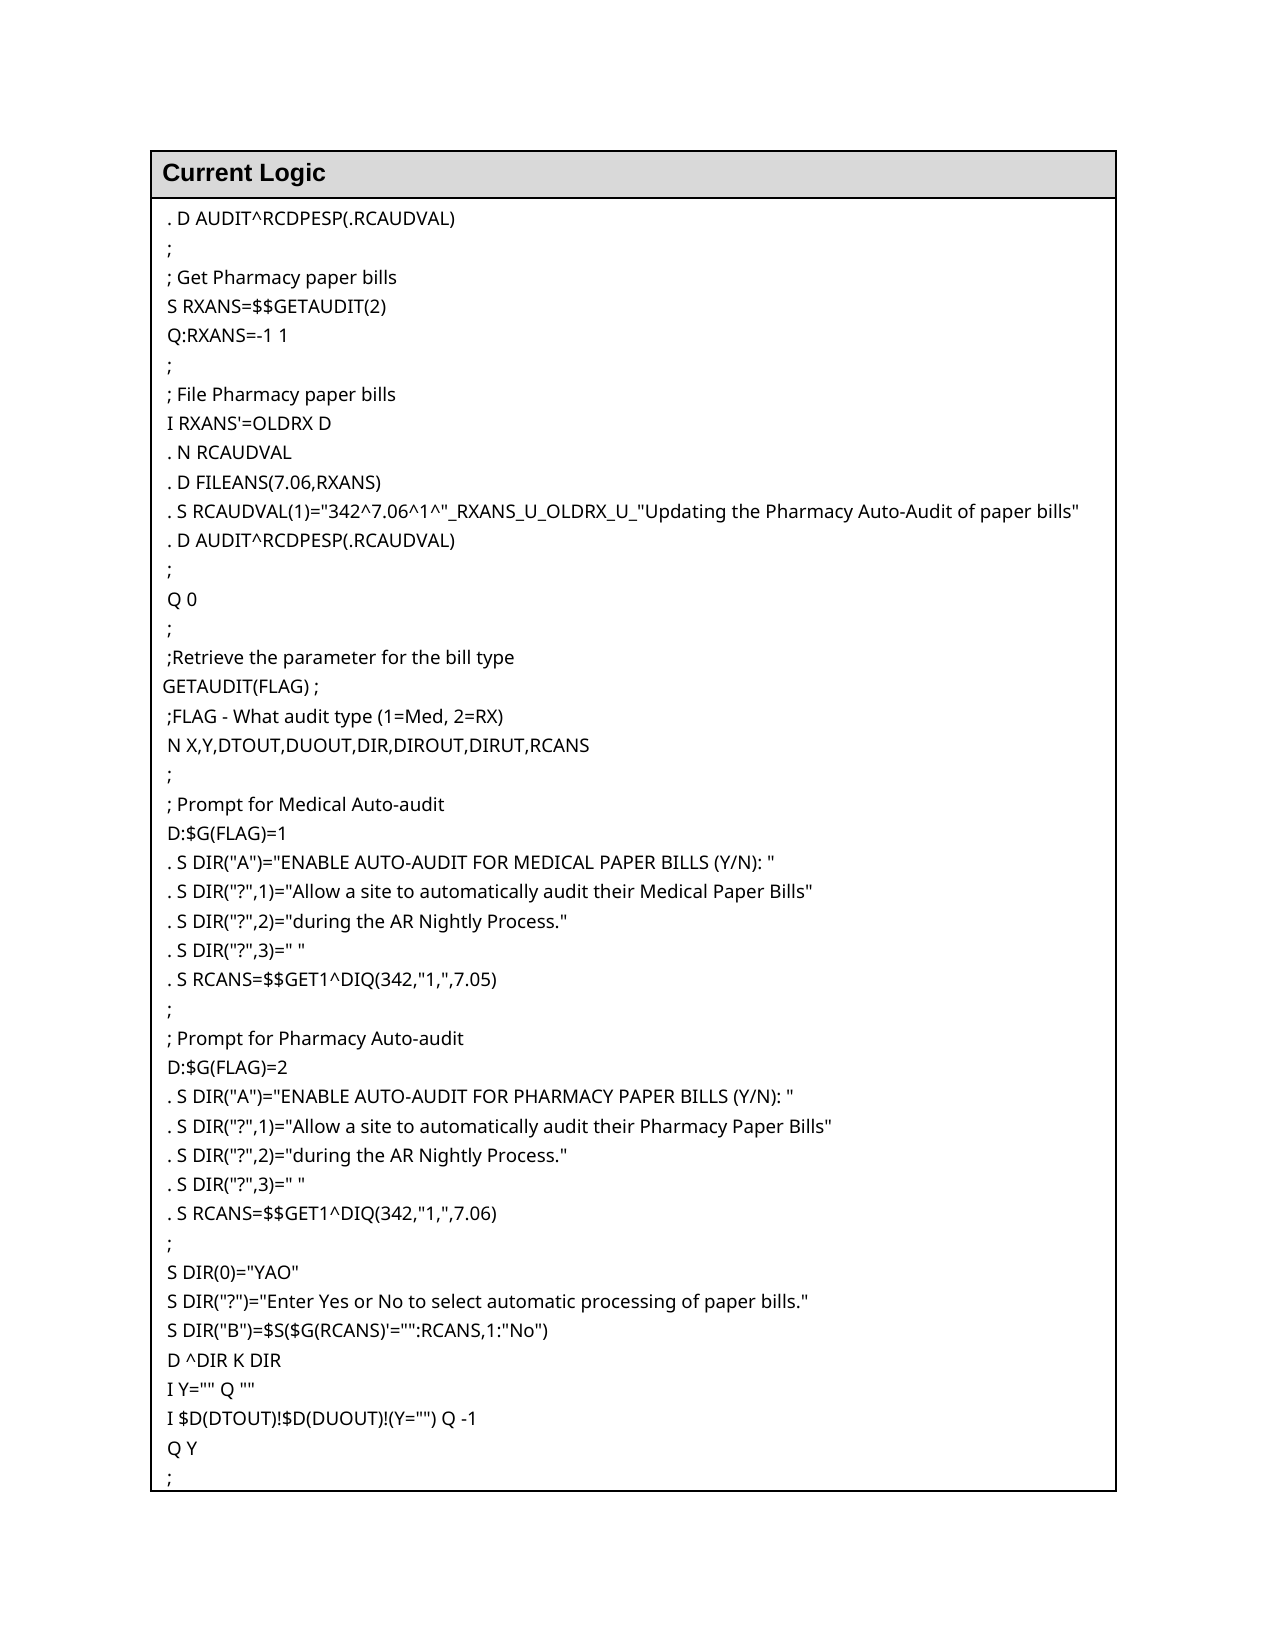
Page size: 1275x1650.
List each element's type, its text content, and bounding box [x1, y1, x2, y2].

table_header Current Logic [152, 152, 1115, 197]
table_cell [152, 199, 1115, 1490]
